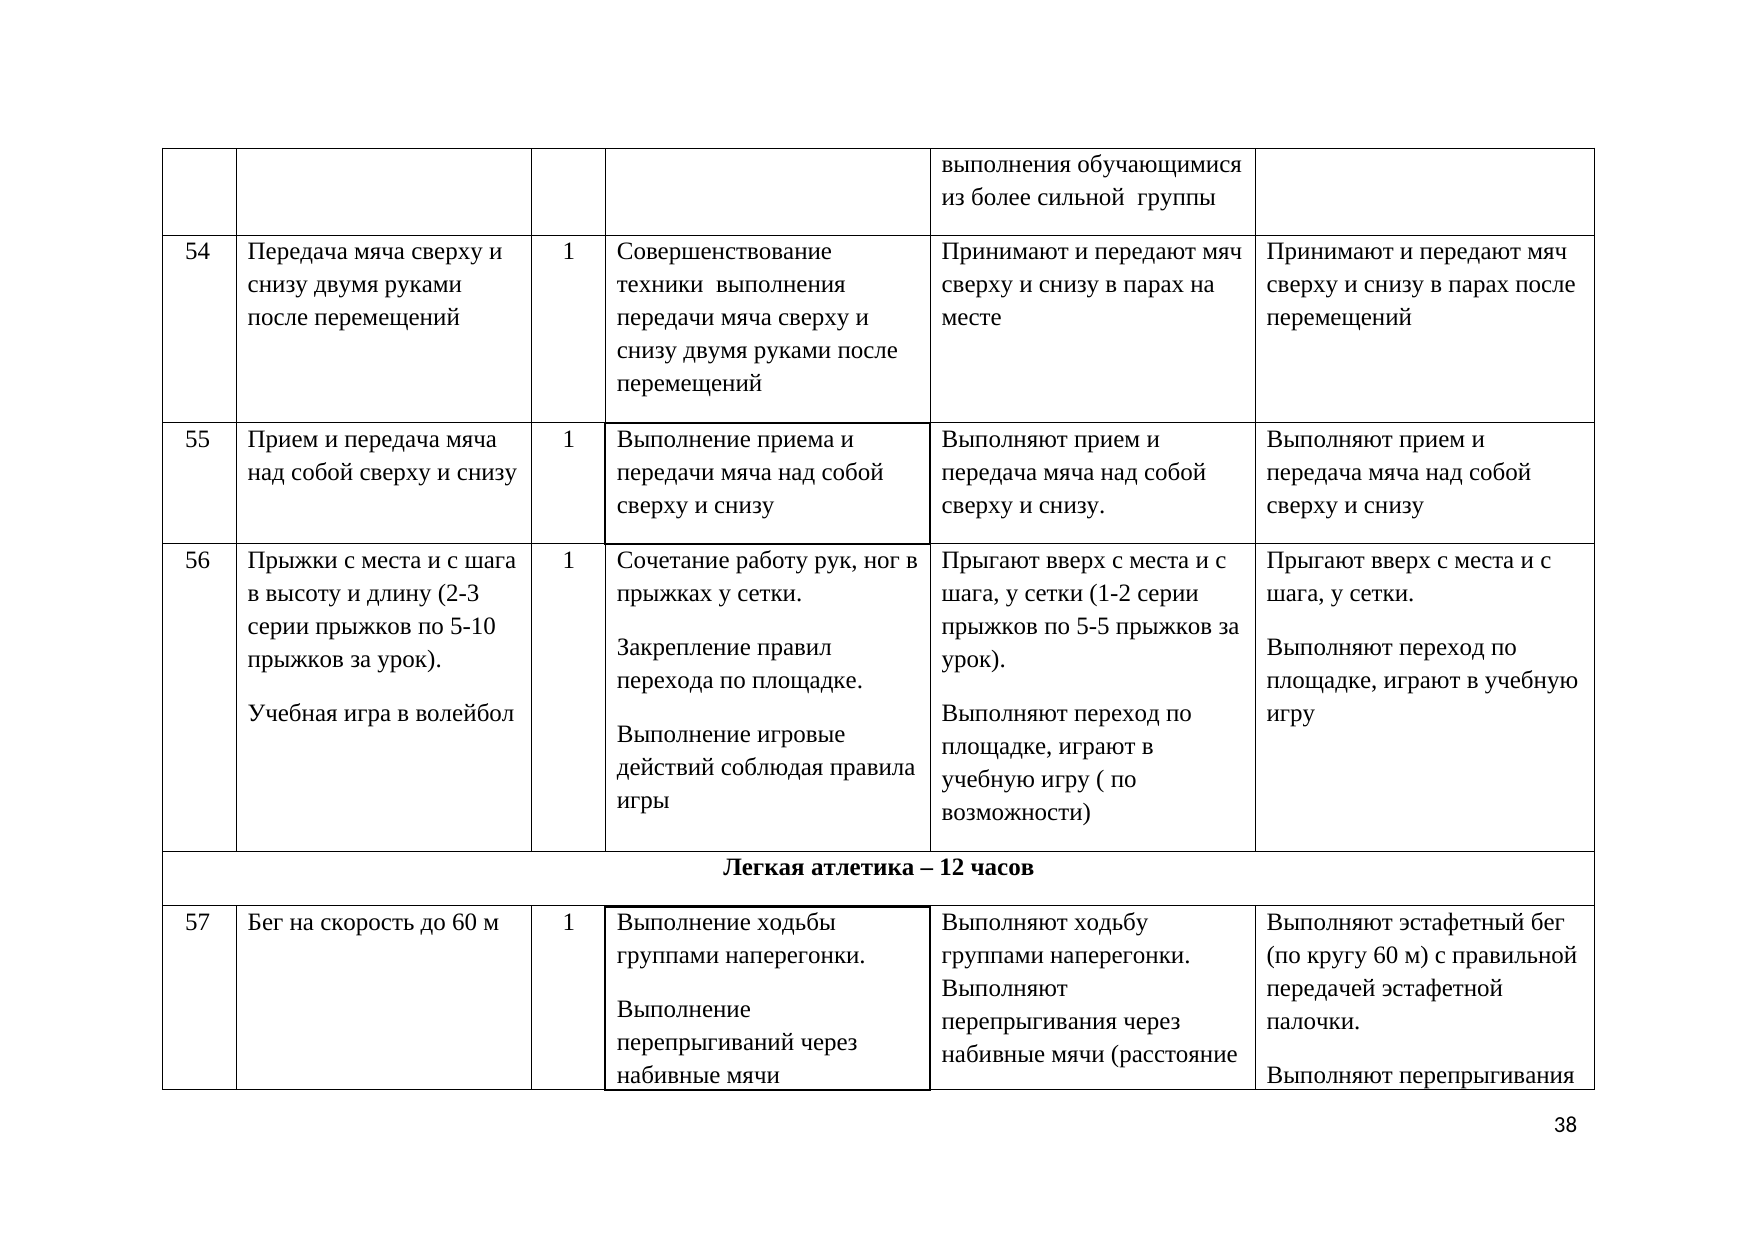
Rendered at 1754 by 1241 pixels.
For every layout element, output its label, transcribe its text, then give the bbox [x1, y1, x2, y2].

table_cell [606, 149, 930, 235]
table_cell 1 [532, 906, 604, 1089]
table_cell 53 [163, 149, 236, 235]
table_cell 1 [532, 236, 605, 422]
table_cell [237, 149, 531, 235]
table_cell 57 [163, 906, 236, 1089]
table_cell Совершенствование техники выполнения передачи мяча сверху и снизу двумя руками после перемещений [606, 236, 930, 422]
table_cell Легкая атлетика – 12 часов [163, 852, 1594, 905]
table_cell Прыгают вверх с места и с шага, у сетки. Выполняют переход по площадке, играют в учебную игру [1256, 544, 1594, 851]
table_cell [931, 149, 1255, 235]
table_cell Выполняют прием и передача мяча над собой сверху и снизу [1256, 423, 1594, 543]
table_cell Сочетание работу рук, ног в прыжках у сетки. Закрепление правил перехода по площадке. Выполнение игровые действий соблюдая правила игры [606, 545, 930, 851]
table_cell Прием и передача мяча над собой сверху и снизу [237, 423, 531, 543]
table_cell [237, 906, 531, 1089]
table_cell [532, 149, 605, 235]
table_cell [931, 906, 1255, 1089]
table_cell Выполняют прием и передача мяча над собой сверху и снизу. [931, 423, 1255, 543]
table_cell 1 [532, 544, 605, 851]
table_cell Принимают и передают мяч сверху и снизу в парах на месте [931, 236, 1255, 422]
table_cell Принимают и передают мяч сверху и снизу в парах после перемещений [1256, 236, 1594, 422]
table_cell 55 [163, 423, 236, 543]
table_cell 1 [532, 423, 604, 543]
table_cell 54 [163, 236, 236, 422]
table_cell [606, 908, 929, 1089]
table_cell 56 [163, 544, 236, 851]
table_cell Прыгают вверх с места и с шага, у сетки (1-2 серии прыжков по 5-5 прыжков за урок). Выполняют переход по площадке, играют в учебную игру ( по возможности) [931, 544, 1255, 851]
table_cell Передача мяча сверху и снизу двумя руками после перемещений [237, 236, 531, 422]
table_cell Прыжки с места и с шага в высоту и длину (2-3 серии прыжков по 5-10 прыжков за урок). Учебная игра в волейбол [237, 544, 531, 851]
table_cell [1256, 906, 1594, 1089]
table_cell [1256, 149, 1594, 235]
table_cell Выполнение приема и передачи мяча над собой сверху и снизу [606, 424, 929, 543]
